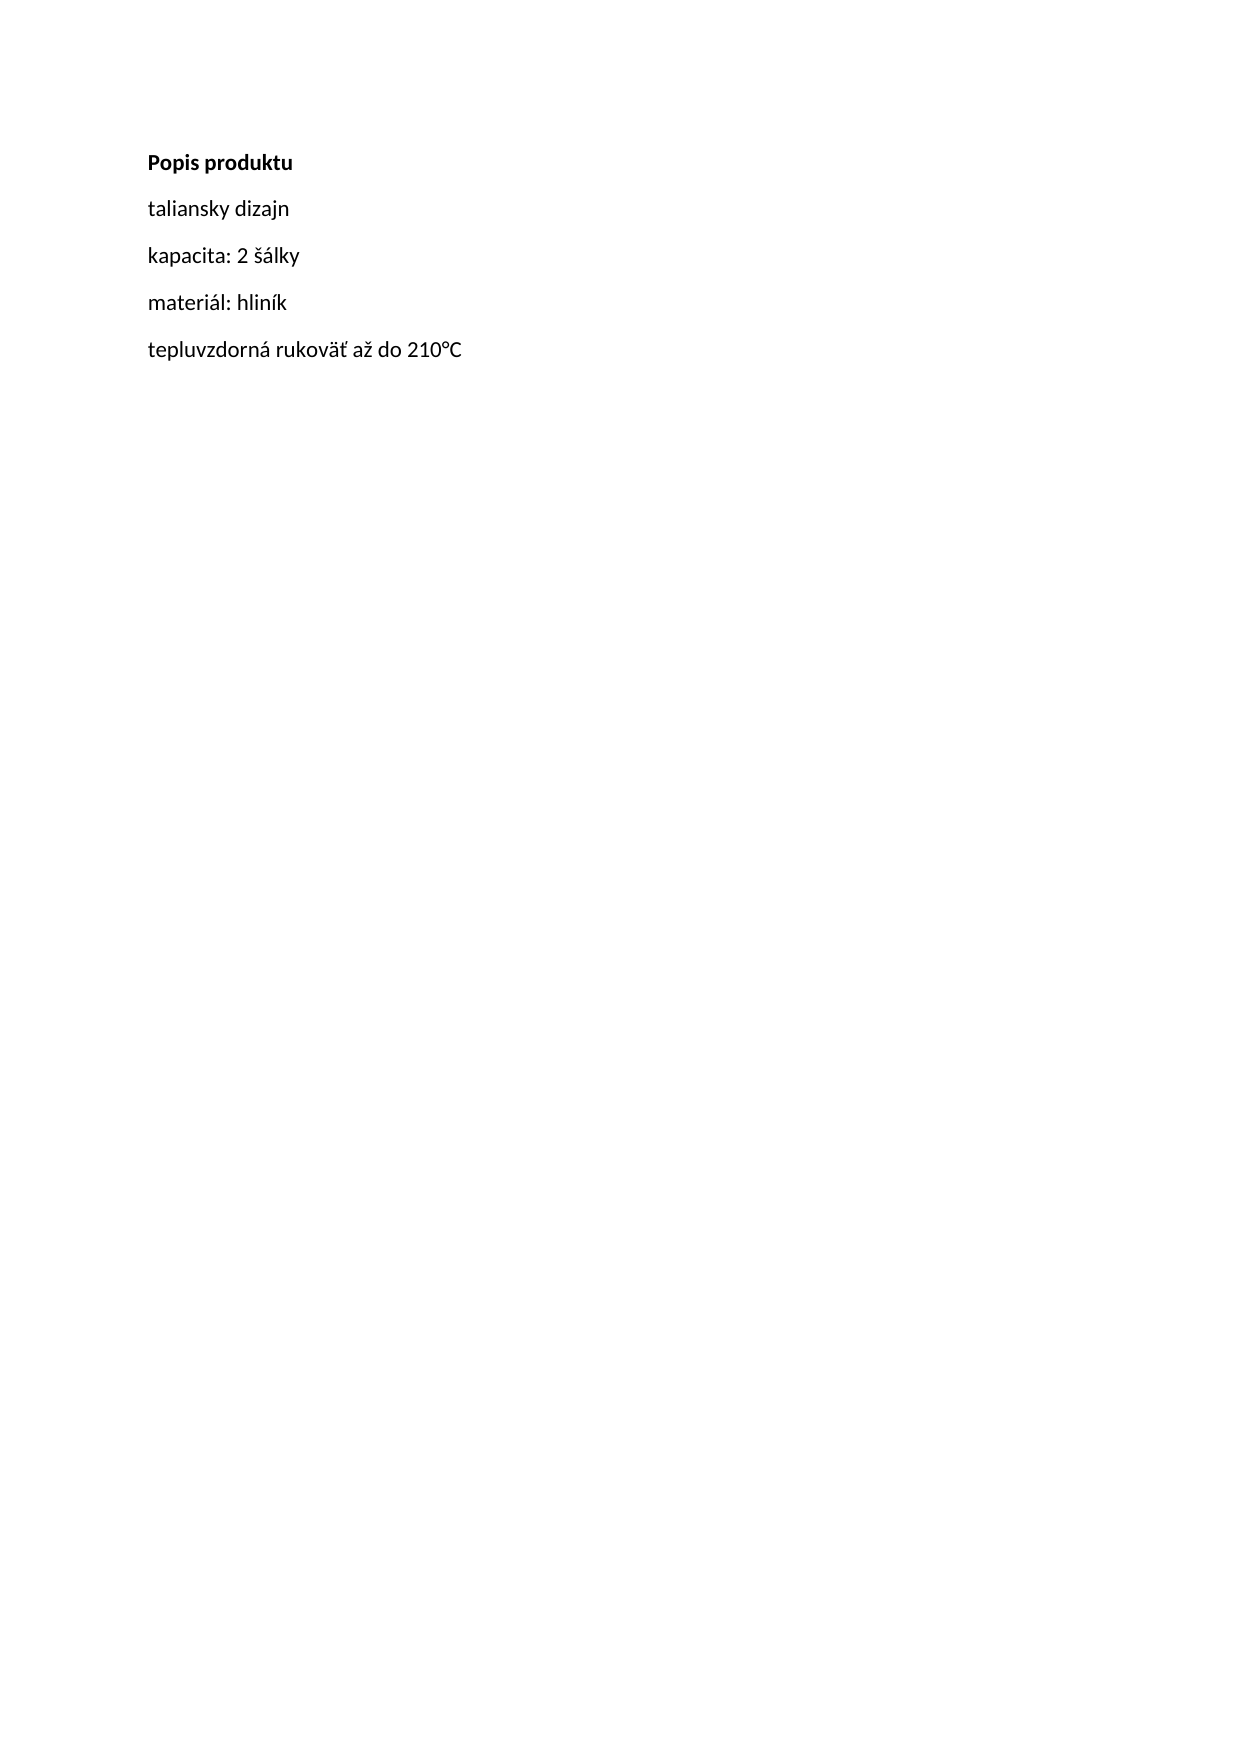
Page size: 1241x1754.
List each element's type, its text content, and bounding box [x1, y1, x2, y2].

text taliansky dizajn [148, 194, 1093, 222]
text Popis produktu [148, 148, 1093, 176]
text tepluvzdorná rukoväť až do 210°C [148, 335, 1093, 363]
text materiál: hliník [148, 288, 1093, 316]
text kapacita: 2 šálky [148, 241, 1093, 269]
